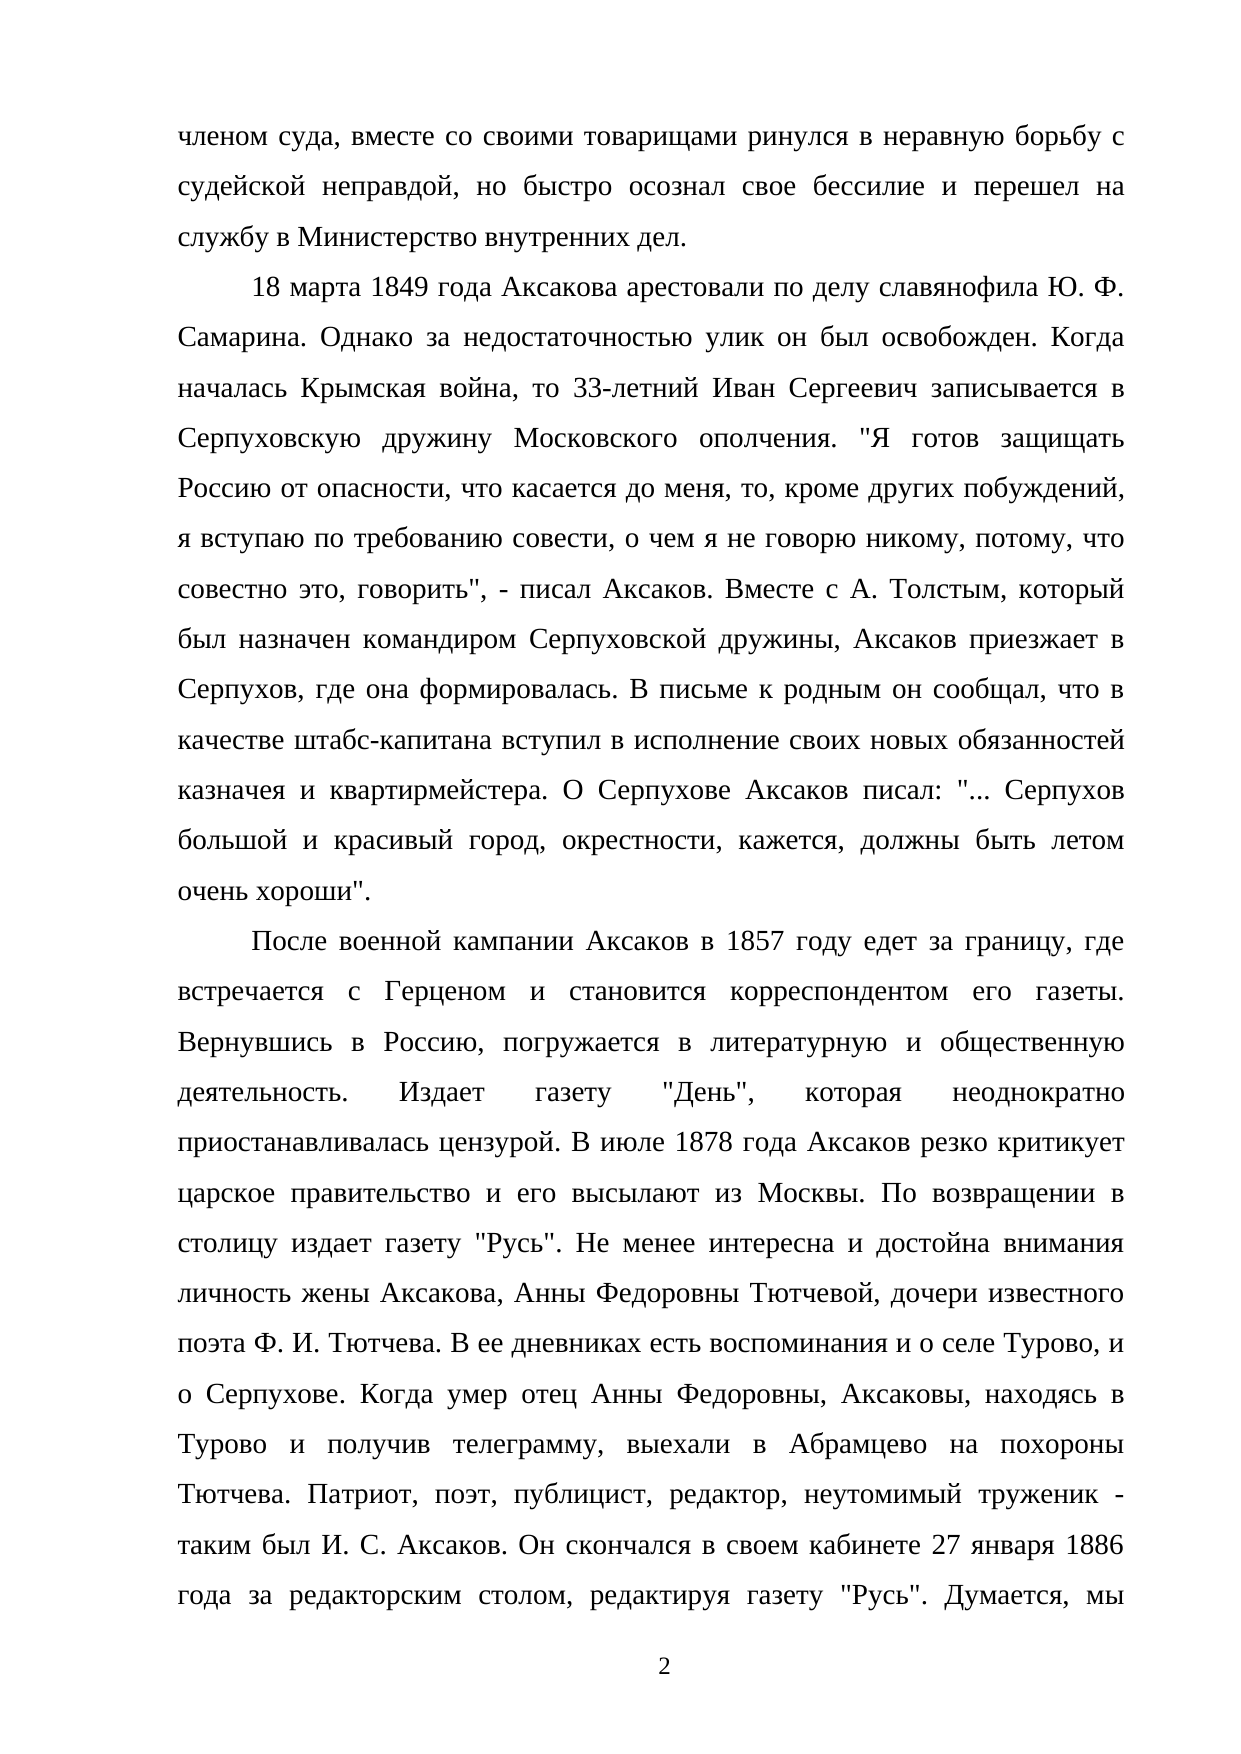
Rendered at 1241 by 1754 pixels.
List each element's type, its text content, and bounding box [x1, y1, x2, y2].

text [177, 118, 1125, 252]
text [177, 923, 1125, 1611]
text 18 марта 1849 года Аксакова арестовали по делу славянофила Ю. Ф. Самарина. Однако за недостаточностью улик он был освобожден. Когда началась Крымская война, то 33-летний Иван Сергеевич записывается в Серпуховскую дружину Московского ополчения. "Я готов защищать Россию от опасности, что касается до меня, то, кроме других побуждений, я вступаю по требованию совести, о чем я не говорю никому, потому, что совестно это, говорить", - писал Аксаков. Вместе с А. Толстым, который был назначен командиром Серпуховской дружины, Аксаков приезжает в Серпухов, где она формировалась. В письме к родным он сообщал, что в качестве штабс-капитана вступил в исполнение своих новых обязанностей казначея и квартирмейстера. О Серпухове Аксаков писал: "... Серпухов большой и красивый город, окрестности, кажется, должны быть летом очень хороши". [177, 269, 1125, 906]
